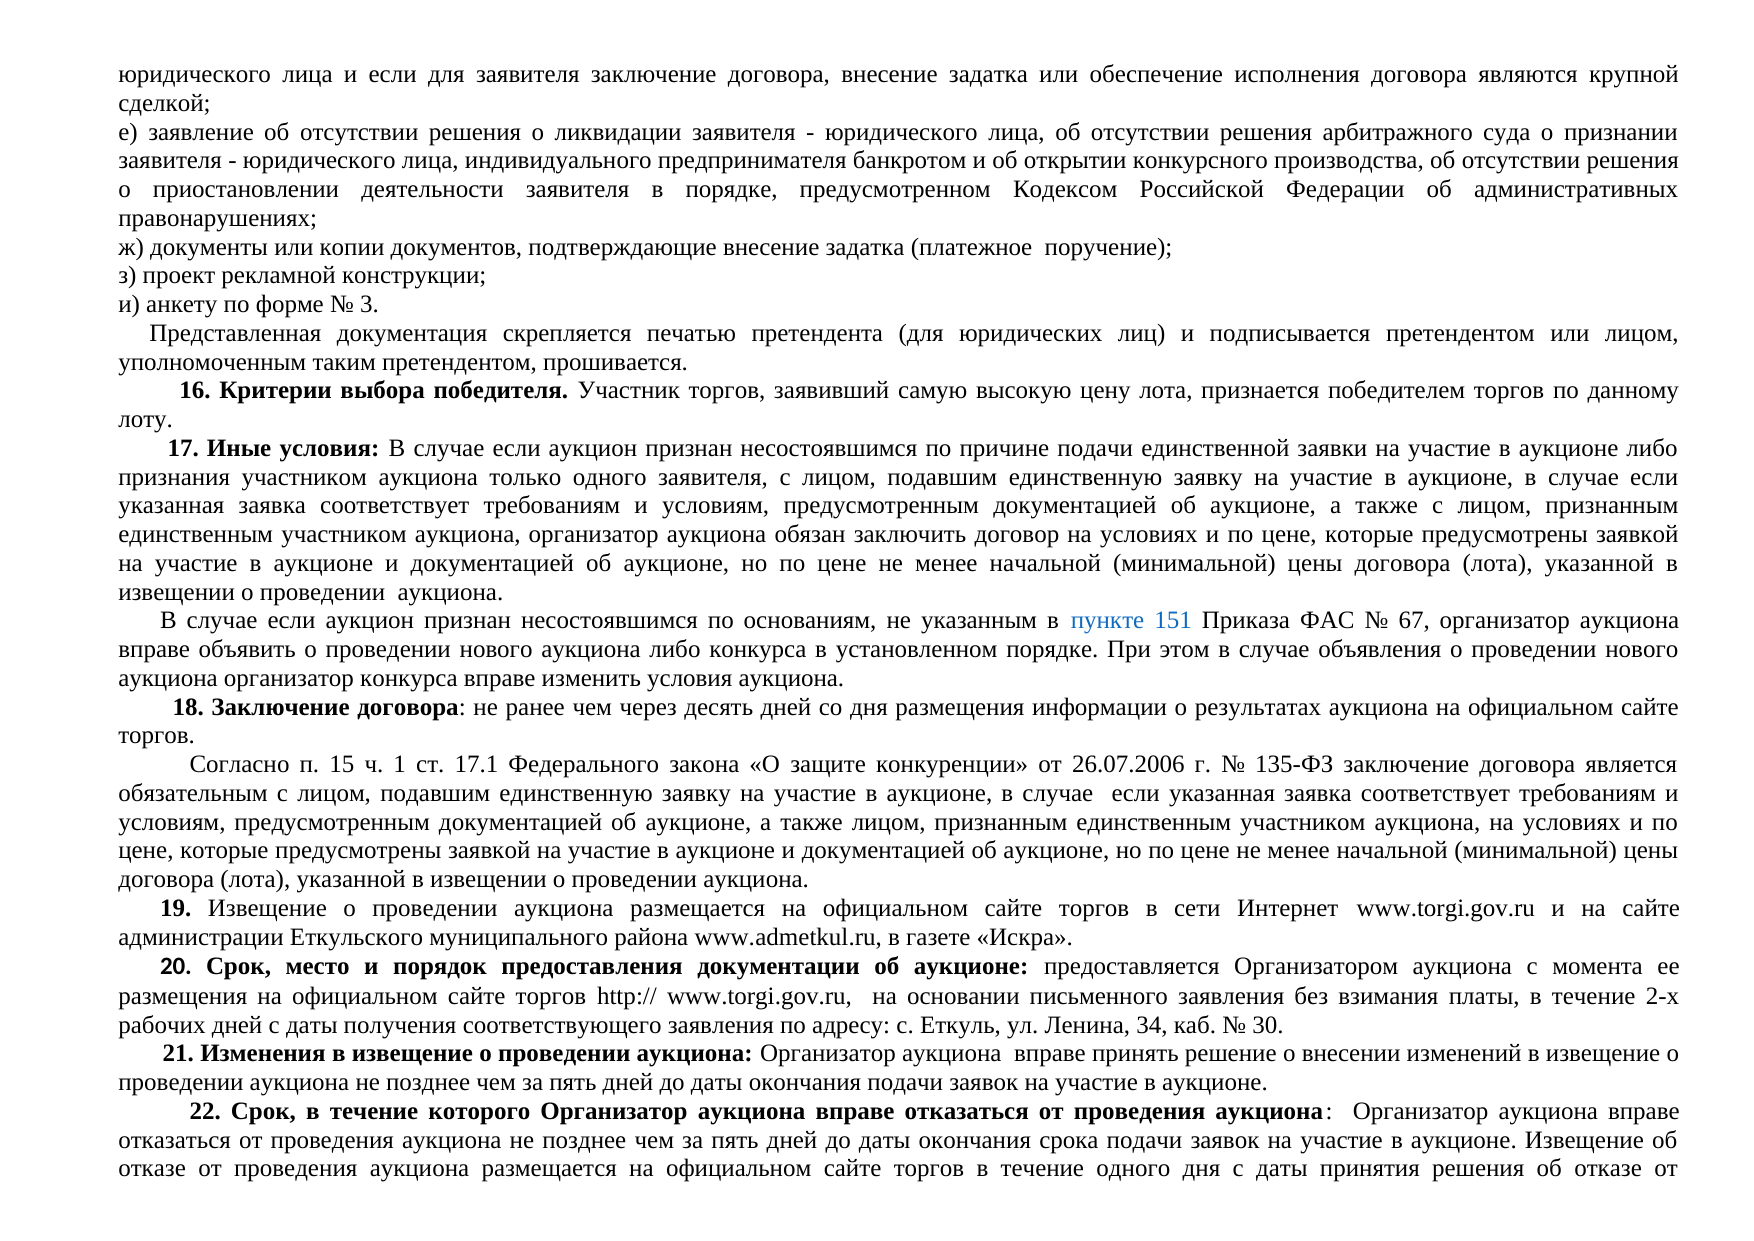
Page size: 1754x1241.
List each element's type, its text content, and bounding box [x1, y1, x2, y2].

text 21. Изменения в извещение о проведении аукциона: Организатор аукциона вправе принять решение о внесении изменений в извещение о проведении аукциона не позднее чем за пять дней до даты окончания подачи заявок на участие в аукционе. [118, 1038, 1680, 1096]
text 18. Заключение договора: не ранее чем через десять дней со дня размещения информации о результатах аукциона на официальном сайте торгов. [118, 692, 1680, 749]
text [118, 59, 1680, 117]
text ж) документы или копии документов, подтверждающие внесение задатка (платежное поручение); [118, 232, 1680, 260]
text 16. Критерии выбора победителя. Участник торгов, заявивший самую высокую цену лота, признается победителем торгов по данному лоту. [118, 375, 1680, 433]
text Согласно п. 15 ч. 1 ст. 17.1 Федерального закона «О защите конкуренции» от 26.07.2006 г. № 135-ФЗ заключение договора является обязательным с лицом, подавшим единственную заявку на участие в аукционе, в случае если указанная заявка соответствует требованиям и условиям, предусмотренным документацией об аукционе, а также лицом, признанным единственным участником аукциона, на условиях и по цене, которые предусмотрены заявкой на участие в аукционе и документацией об аукционе, но по цене не менее начальной (минимальной) цены договора (лота), указанной в извещении о проведении аукциона. [118, 749, 1680, 893]
text В случае если аукцион признан несостоявшимся по основаниям, не указанным в пункте 151 Приказа ФАС № 67, организатор аукциона вправе объявить о проведении нового аукциона либо конкурса в установленном порядке. При этом в случае объявления о проведении нового аукциона организатор конкурса вправе изменить условия аукциона. [118, 605, 1680, 692]
text е) заявление об отсутствии решения о ликвидации заявителя - юридического лица, об отсутствии решения арбитражного суда о признании заявителя - юридического лица, индивидуального предпринимателя банкротом и об открытии конкурсного производства, об отсутствии решения о приостановлении деятельности заявителя в порядке, предусмотренном Кодексом Российской Федерации об административных правонарушениях; [118, 117, 1680, 232]
text 17. Иные условия: В случае если аукцион признан несостоявшимся по причине подачи единственной заявки на участие в аукционе либо признания участником аукциона только одного заявителя, с лицом, подавшим единственную заявку на участие в аукционе, в случае если указанная заявка соответствует требованиям и условиям, предусмотренным документацией об аукционе, а также с лицом, признанным единственным участником аукциона, организатор аукциона обязан заключить договор на условиях и по цене, которые предусмотрены заявкой на участие в аукционе и документацией об аукционе, но по цене не менее начальной (минимальной) цены договора (лота), указанной в извещении о проведении аукциона. [118, 433, 1680, 605]
text и) анкету по форме № 3. [118, 289, 1680, 318]
text з) проект рекламной конструкции; [118, 260, 1680, 289]
text 19. Извещение о проведении аукциона размещается на официальном сайте торгов в сети Интернет www.torgi.gov.ru и на сайте администрации Еткульского муниципального района www.admetkul.ru, в газете «Искра». [118, 893, 1680, 950]
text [118, 1096, 1680, 1182]
text Представленная документация скрепляется печатью претендента (для юридических лиц) и подписывается претендентом или лицом, уполномоченным таким претендентом, прошивается. [118, 318, 1680, 375]
text 20. Срок, место и порядок предоставления документации об аукционе: предоставляется Организатором аукциона с момента ее размещения на официальном сайте торгов http:// www.torgi.gov.ru, на основании письменного заявления без взимания платы, в течение 2-х рабочих дней с даты получения соответствующего заявления по адресу: с. Еткуль, ул. Ленина, 34, каб. № 30. [118, 950, 1680, 1038]
